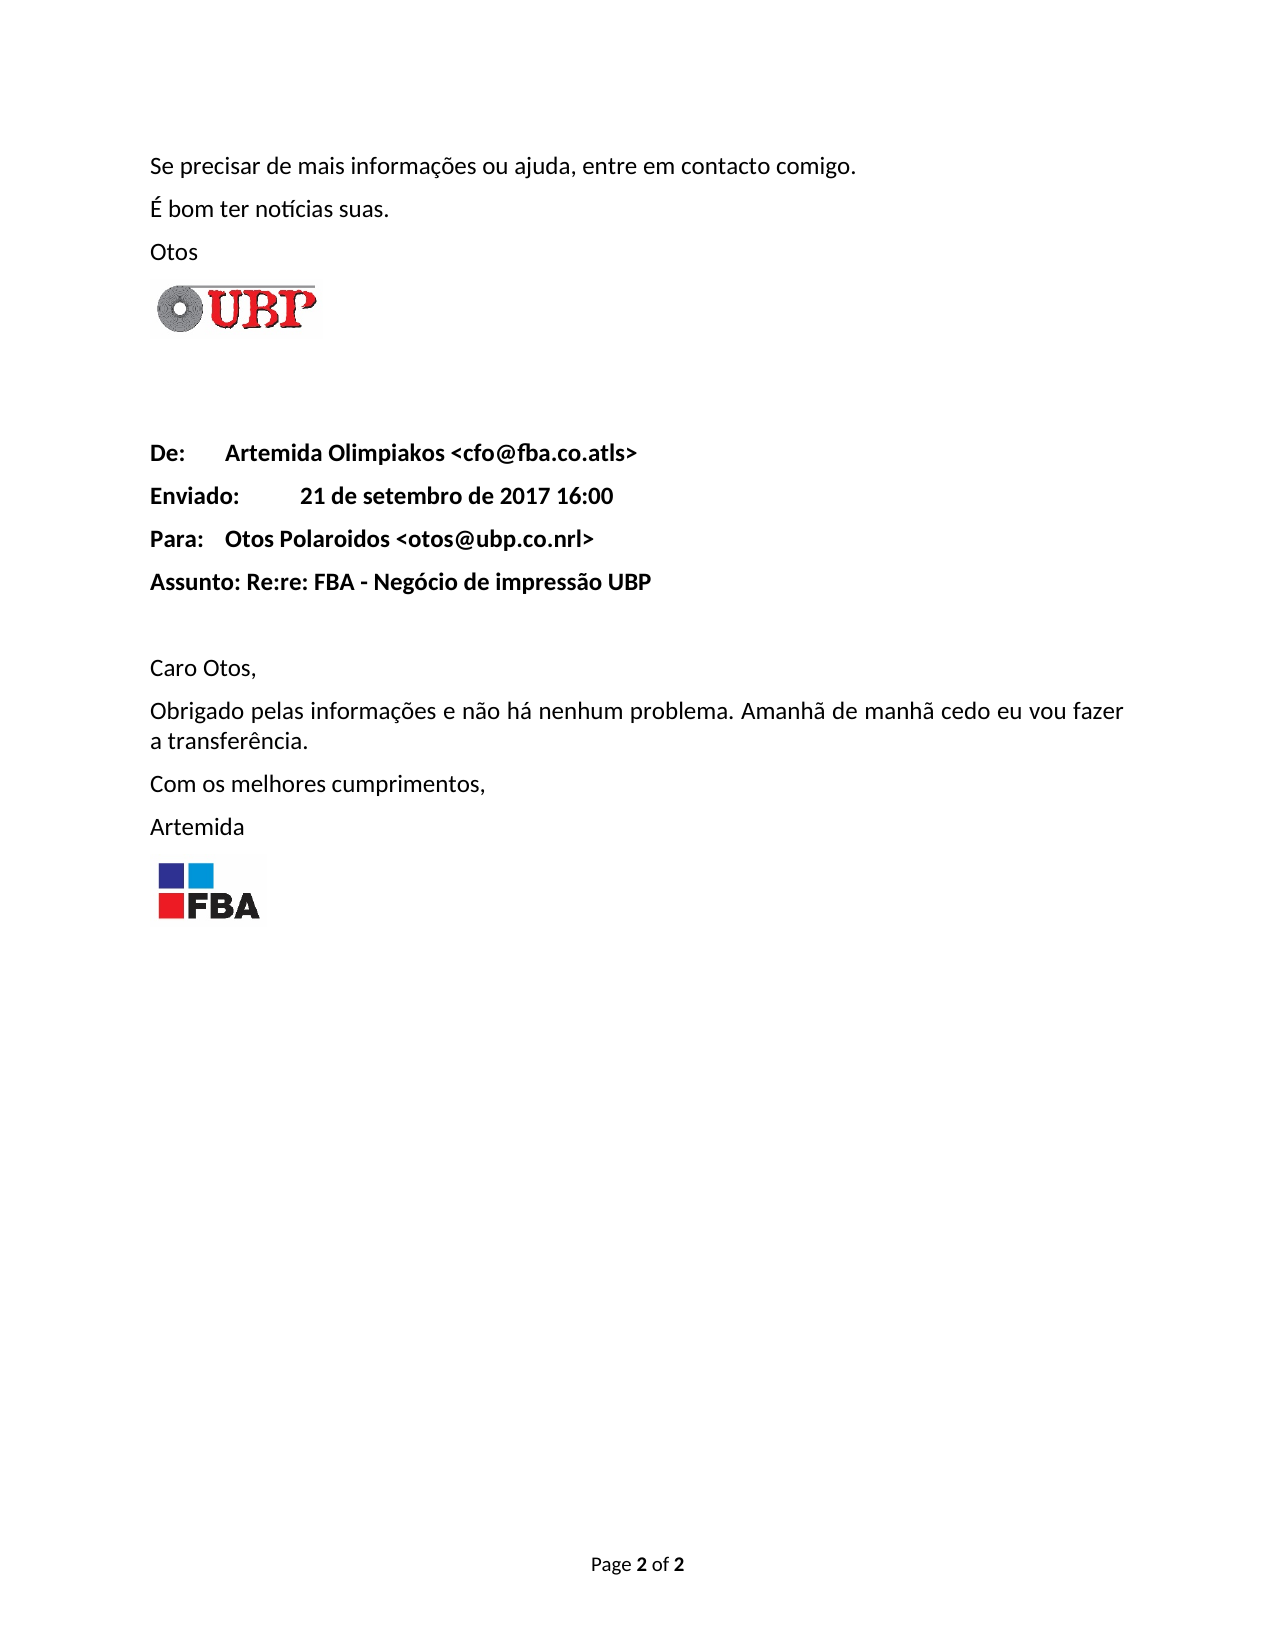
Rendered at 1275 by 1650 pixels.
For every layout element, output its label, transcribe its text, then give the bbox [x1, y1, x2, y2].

picture [150, 854, 268, 927]
text Com os melhores cumprimentos, [150, 768, 1125, 799]
text Enviado: 21 de setembro de 2017 16:00 [150, 480, 1125, 510]
text Assunto: Re:re: FBA - Negócio de impressão UBP [150, 566, 1125, 596]
text É bom ter notícias suas. [150, 193, 1125, 223]
text Obrigado pelas informações e não há nenhum problema. Amanhã de manhã cedo eu vou fazer a transferência. [150, 695, 1125, 756]
text Otos [150, 236, 1125, 267]
text Para: Otos Polaroidos <otos@ubp.co.nrl> [150, 523, 1125, 553]
text De: Artemida Olimpiakos <cfo@fba.co.atls> [150, 437, 1125, 467]
text Caro Otos, [150, 652, 1125, 682]
picture [150, 279, 323, 339]
text Se precisar de mais informações ou ajuda, entre em contacto comigo. [150, 150, 1125, 181]
text Artemida [150, 812, 1125, 842]
